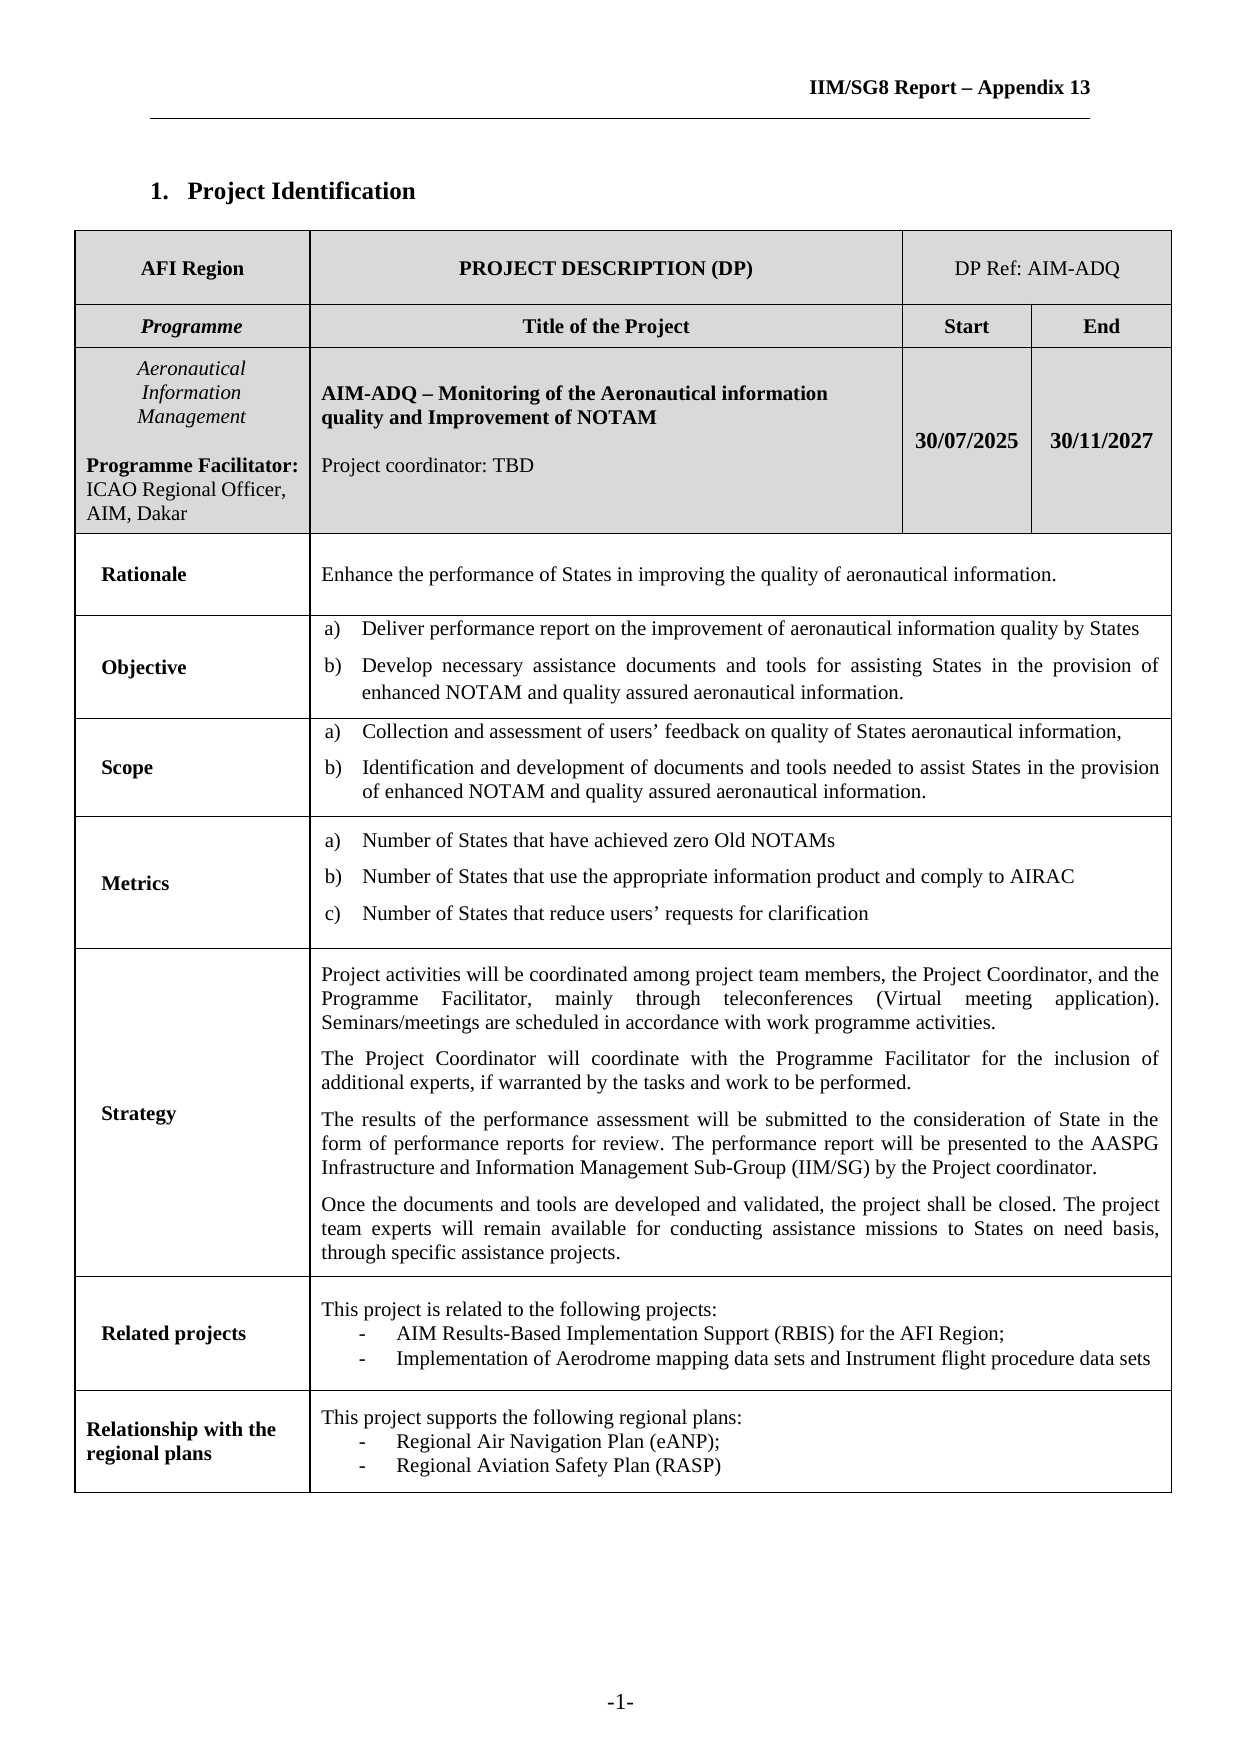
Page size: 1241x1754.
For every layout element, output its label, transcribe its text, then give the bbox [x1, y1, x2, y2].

table_cell Metrics [76, 817, 309, 948]
table_cell Programme [76, 305, 309, 347]
table_header PROJECT DESCRIPTION (DP) [311, 231, 902, 304]
table_cell Relationship with the regional plans [76, 1391, 309, 1492]
table_cell Aeronautical Information Management Programme Facilitator: ICAO Regional Officer, AIM, Dakar [76, 348, 309, 533]
table_cell This project is related to the following projects: AIM Results-Based Implementation Support (RBIS) for the AFI Region; Implementation of Aerodrome mapping data sets and Instrument flight procedure data sets [311, 1277, 1171, 1389]
table_cell 30/11/2027 [1032, 348, 1171, 533]
table_cell Title of the Project [311, 305, 902, 347]
table_cell Related projects [76, 1277, 309, 1389]
table_cell 30/07/2025 [903, 348, 1031, 533]
table_cell Deliver performance report on the improvement of aeronautical information quality by States Develop necessary assistance documents and tools for assisting States in the provision of enhanced NOTAM and quality assured aeronautical information. [311, 616, 1171, 718]
table_cell Enhance the performance of States in improving the quality of aeronautical information. [311, 534, 1171, 615]
table_cell AIM-ADQ – Monitoring of the Aeronautical information quality and Improvement of NOTAM Project coordinator: TBD [311, 348, 902, 533]
table_cell Scope [76, 719, 309, 816]
table_cell This project supports the following regional plans: Regional Air Navigation Plan (eANP); Regional Aviation Safety Plan (RASP) [311, 1391, 1171, 1492]
table_cell Project activities will be coordinated among project team members, the Project Coordinator, and the Programme Facilitator, mainly through teleconferences (Virtual meeting application). Seminars/meetings are scheduled in accordance with work programme activities. The Project Coordinator will coordinate with the Programme Facilitator for the inclusion of additional experts, if warranted by the tasks and work to be performed. The results of the performance assessment will be submitted to the consideration of State in the form of performance reports for review. The performance report will be presented to the AASPG Infrastructure and Information Management Sub-Group (IIM/SG) by the Project coordinator. Once the documents and tools are developed and validated, the project shall be closed. The project team experts will remain available for conducting assistance missions to States on need basis, through specific assistance projects. [311, 949, 1171, 1276]
table_header AFI Region [76, 231, 309, 304]
table_cell Number of States that have achieved zero Old NOTAMs Number of States that use the appropriate information product and comply to AIRAC Number of States that reduce users’ requests for clarification [311, 817, 1171, 948]
table_cell Rationale [76, 534, 309, 615]
table_cell Start [903, 305, 1031, 347]
table_cell Collection and assessment of users’ feedback on quality of States aeronautical information, Identification and development of documents and tools needed to assist States in the provision of enhanced NOTAM and quality assured aeronautical information. [311, 719, 1171, 816]
table_cell End [1032, 305, 1171, 347]
list Project Identification [150, 176, 1090, 205]
table_header DP Ref: AIM-ADQ [903, 231, 1171, 304]
table_cell Objective [76, 616, 309, 718]
table_cell Strategy [76, 949, 309, 1276]
